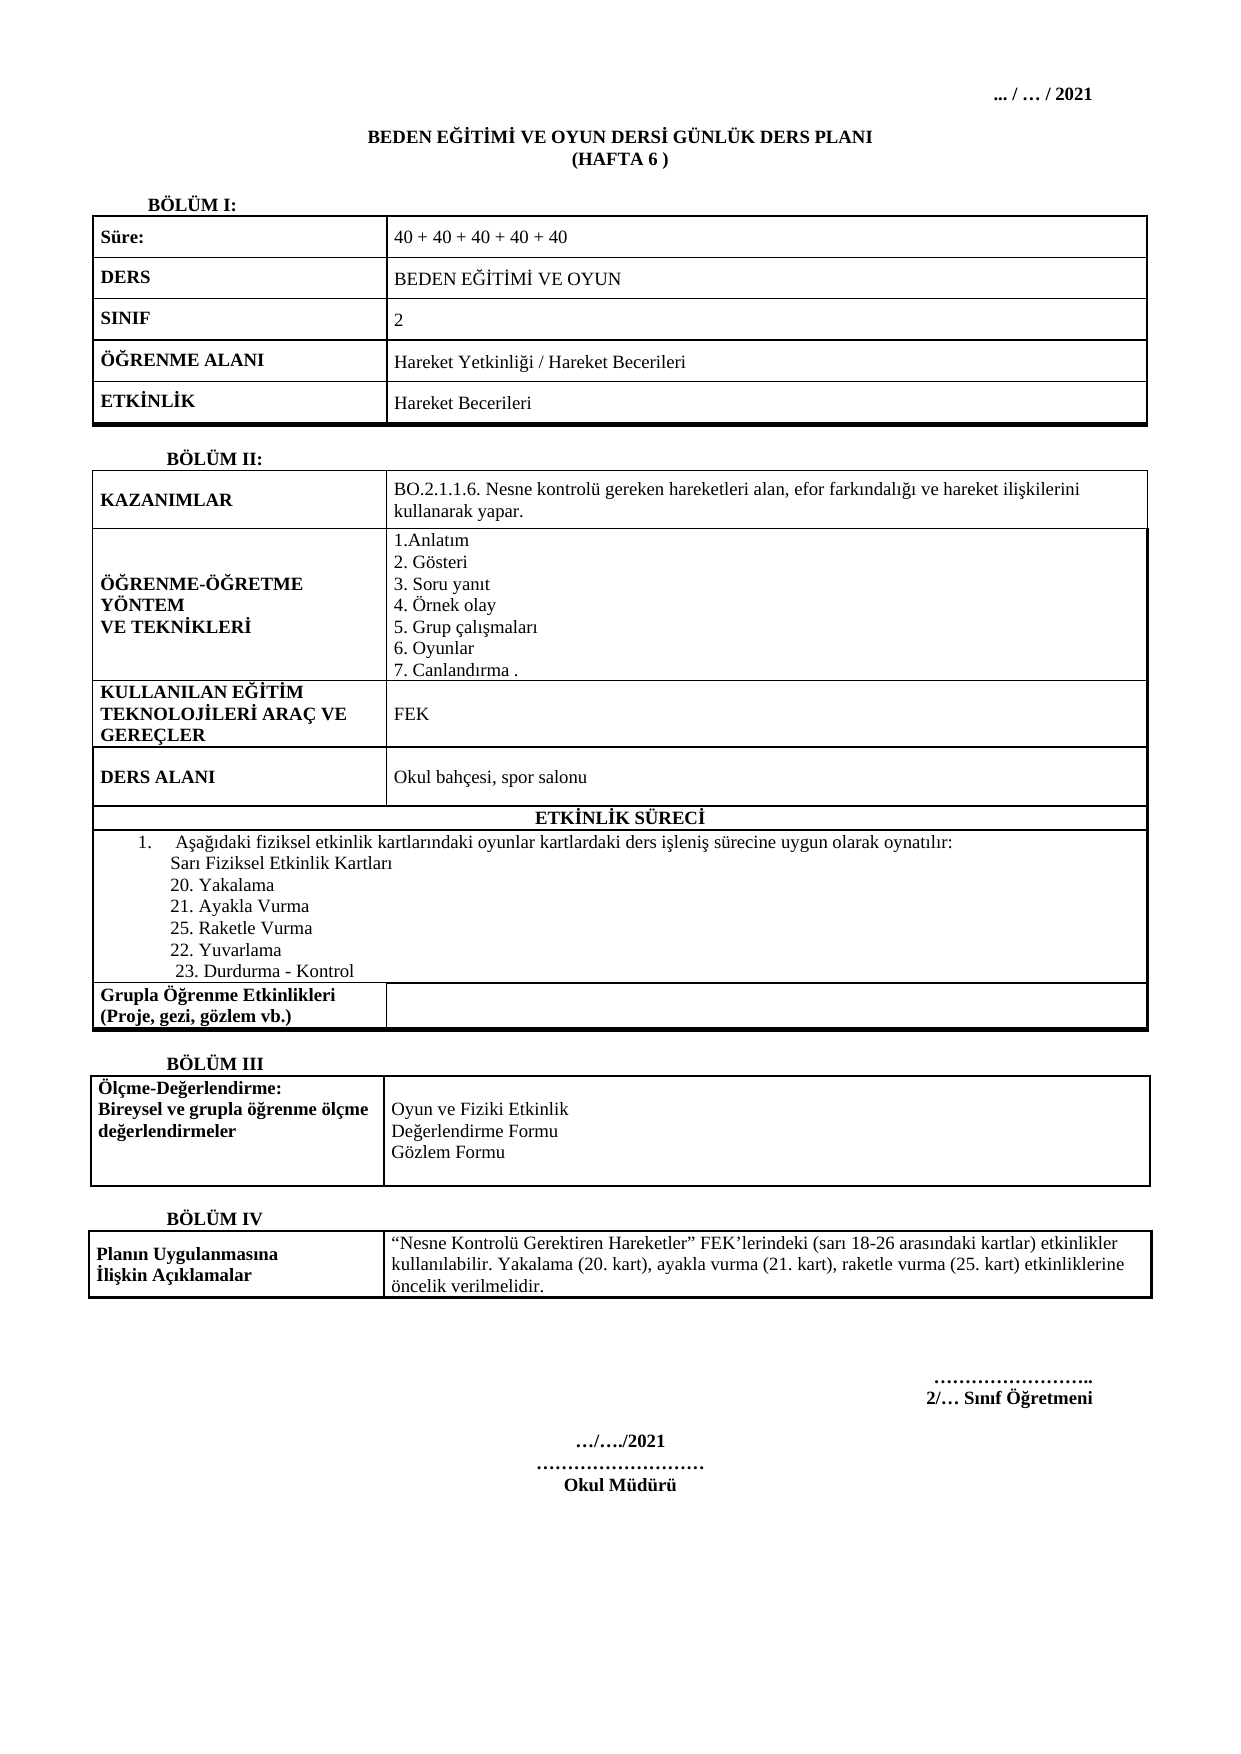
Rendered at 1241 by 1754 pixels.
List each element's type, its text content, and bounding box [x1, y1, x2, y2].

table_header Ölçme-Değerlendirme: Bireysel ve grupla öğrenme ölçme değerlendirmeler [92, 1077, 383, 1184]
text BEDEN EĞİTİMİ VE OYUN DERSİ GÜNLÜK DERS PLANI [148, 126, 1093, 148]
table_cell [387, 984, 1146, 1027]
table_cell KULLANILAN EĞİTİM TEKNOLOJİLERİ ARAÇ VE GEREÇLER [93, 681, 386, 746]
table_cell ÖĞRENME-ÖĞRETME YÖNTEM VE TEKNİKLERİ [93, 529, 386, 680]
text (HAFTA 6 ) [148, 148, 1093, 169]
text 2/… Sınıf Öğretmeni [148, 1387, 1093, 1409]
table_cell DERS ALANI [94, 748, 386, 805]
table_header Planın Uygulanmasına İlişkin Açıklamalar [90, 1232, 383, 1296]
text ……………………… [148, 1452, 1093, 1473]
table_cell Grupla Öğrenme Etkinlikleri (Proje, gezi, gözlem vb.) [94, 983, 386, 1027]
table_cell Aşağıdaki fiziksel etkinlik kartlarındaki oyunlar kartlardaki ders işleniş sürecine uygun olarak oynatılır: Sarı Fiziksel Etkinlik Kartları 20. Yakalama 21. Ayakla Vurma 25. Raketle Vurma 22. Yuvarlama 23. Durdurma - Kontrol [94, 831, 1146, 982]
subtitle BÖLÜM III [148, 1053, 1093, 1074]
table_header “Nesne Kontrolü Gerektiren Hareketler” FEK’lerindeki (sarı 18-26 arasındaki kartlar) etkinlikler kullanılabilir. Yakalama (20. kart), ayakla vurma (21. kart), raketle vurma (25. kart) etkinliklerine öncelik verilmelidir. [385, 1232, 1150, 1296]
table_cell 2 [388, 299, 1146, 339]
table_cell 1.Anlatım 2. Gösteri 3. Soru yanıt 4. Örnek olay 5. Grup çalışmaları 6. Oyunlar 7. Canlandırma . [387, 529, 1146, 680]
table_header KAZANIMLAR [93, 471, 386, 528]
text …………………….. [148, 1366, 1093, 1387]
table_cell Hareket Becerileri [388, 382, 1146, 422]
text BÖLÜM I: [148, 193, 1093, 215]
subtitle BÖLÜM IV [148, 1208, 1093, 1230]
text …/…./2021 [148, 1430, 1093, 1452]
table_cell Hareket Yetkinliği / Hareket Becerileri [388, 341, 1146, 381]
table_cell SINIF [94, 299, 386, 339]
text BÖLÜM II: [148, 448, 1093, 470]
text ... / … / 2021 [148, 83, 1093, 105]
table_header Süre: [94, 217, 386, 256]
table_cell BEDEN EĞİTİMİ VE OYUN [388, 258, 1146, 298]
table_header Oyun ve Fiziki Etkinlik Değerlendirme Formu Gözlem Formu [385, 1077, 1149, 1184]
table_cell DERS [94, 258, 386, 298]
table_header BO.2.1.1.6. Nesne kontrolü gereken hareketleri alan, efor farkındalığı ve hareket ilişkilerini kullanarak yapar. [387, 471, 1147, 528]
table_cell Okul bahçesi, spor salonu [387, 748, 1146, 805]
text Okul Müdürü [148, 1473, 1093, 1495]
table_cell ÖĞRENME ALANI [94, 341, 386, 381]
table_cell ETKİNLİK [94, 382, 386, 422]
table_cell FEK [387, 681, 1146, 746]
table_header 40 + 40 + 40 + 40 + 40 [388, 217, 1146, 256]
table_cell ETKİNLİK SÜRECİ [94, 807, 1146, 828]
